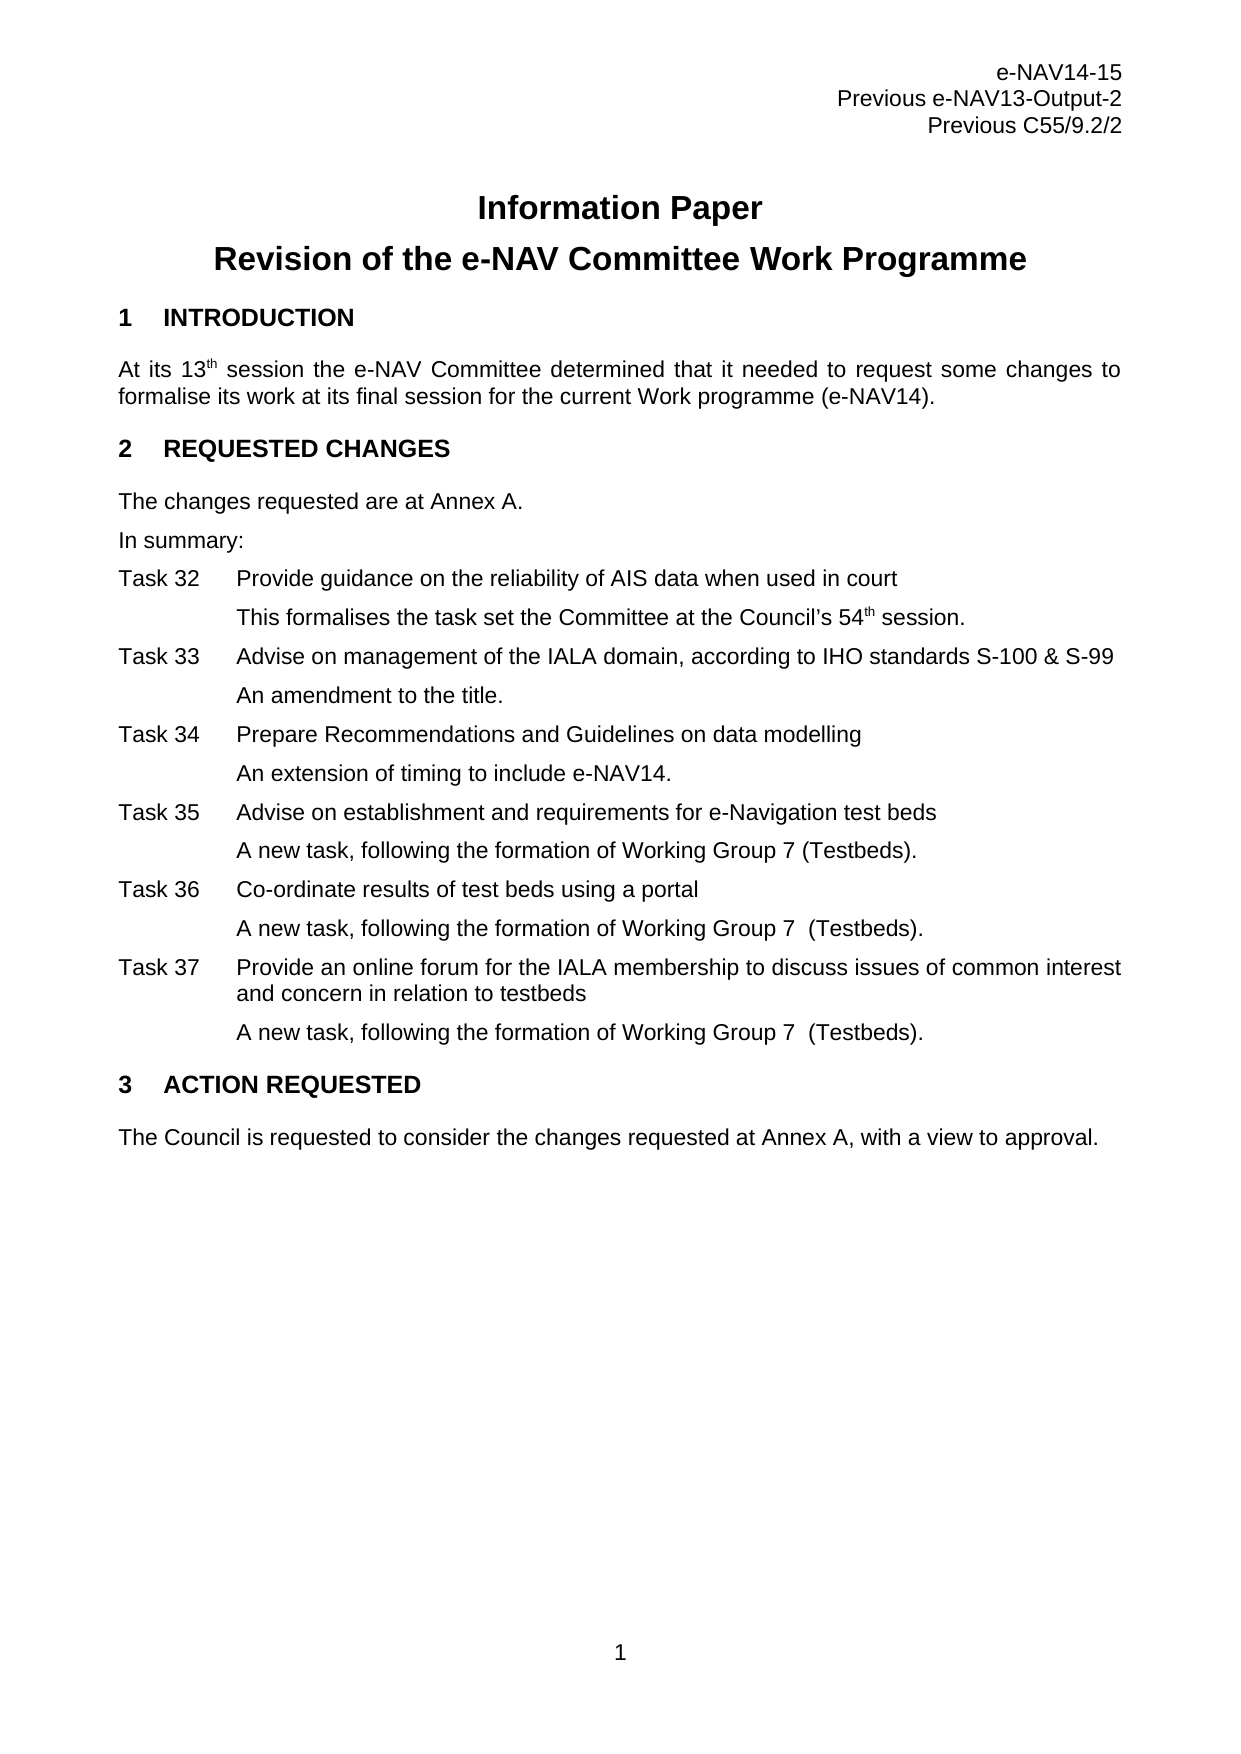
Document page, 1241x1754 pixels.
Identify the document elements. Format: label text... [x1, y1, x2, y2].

text The changes requested are at Annex A. [118, 488, 1122, 514]
text Task 37 Provide an online forum for the IALA membership to discuss issues of common interest and concern in relation to testbeds [118, 954, 1122, 1007]
text An amendment to the title. [236, 682, 1122, 708]
text The Council is requested to consider the changes requested at Annex A, with a view to approval. [118, 1124, 1122, 1151]
text This formalises the task set the Committee at the Council’s 54th session. [236, 604, 1122, 631]
text Task 32 Provide guidance on the reliability of AIS data when used in court [118, 565, 1122, 592]
title Information Paper [118, 188, 1122, 227]
text Task 33 Advise on management of the IALA domain, according to IHO standards S-100 & S-99 [118, 643, 1122, 669]
text Task 36 Co-ordinate results of test beds using a portal [118, 876, 1122, 903]
text An extension of timing to include e-NAV14. [236, 760, 1122, 786]
text A new task, following the formation of Working Group 7 (Testbeds). [236, 837, 1122, 864]
subtitle Requested changes [118, 434, 1122, 463]
title Revision of the e-NAV Committee Work Programme [118, 239, 1122, 277]
text At its 13th session the e-NAV Committee determined that it needed to request some changes to formalise its work at its final session for the current Work programme (e-NAV14). [118, 356, 1122, 409]
text In summary: [118, 527, 1122, 553]
text Task 35 Advise on establishment and requirements for e-Navigation test beds [118, 798, 1122, 825]
subtitle Action requested [118, 1071, 1122, 1099]
text A new task, following the formation of Working Group 7 (Testbeds). [236, 915, 1122, 941]
text A new task, following the formation of Working Group 7 (Testbeds). [236, 1019, 1122, 1046]
text Task 34 Prepare Recommendations and Guidelines on data modelling [118, 721, 1122, 747]
subtitle Introduction [118, 302, 1122, 331]
